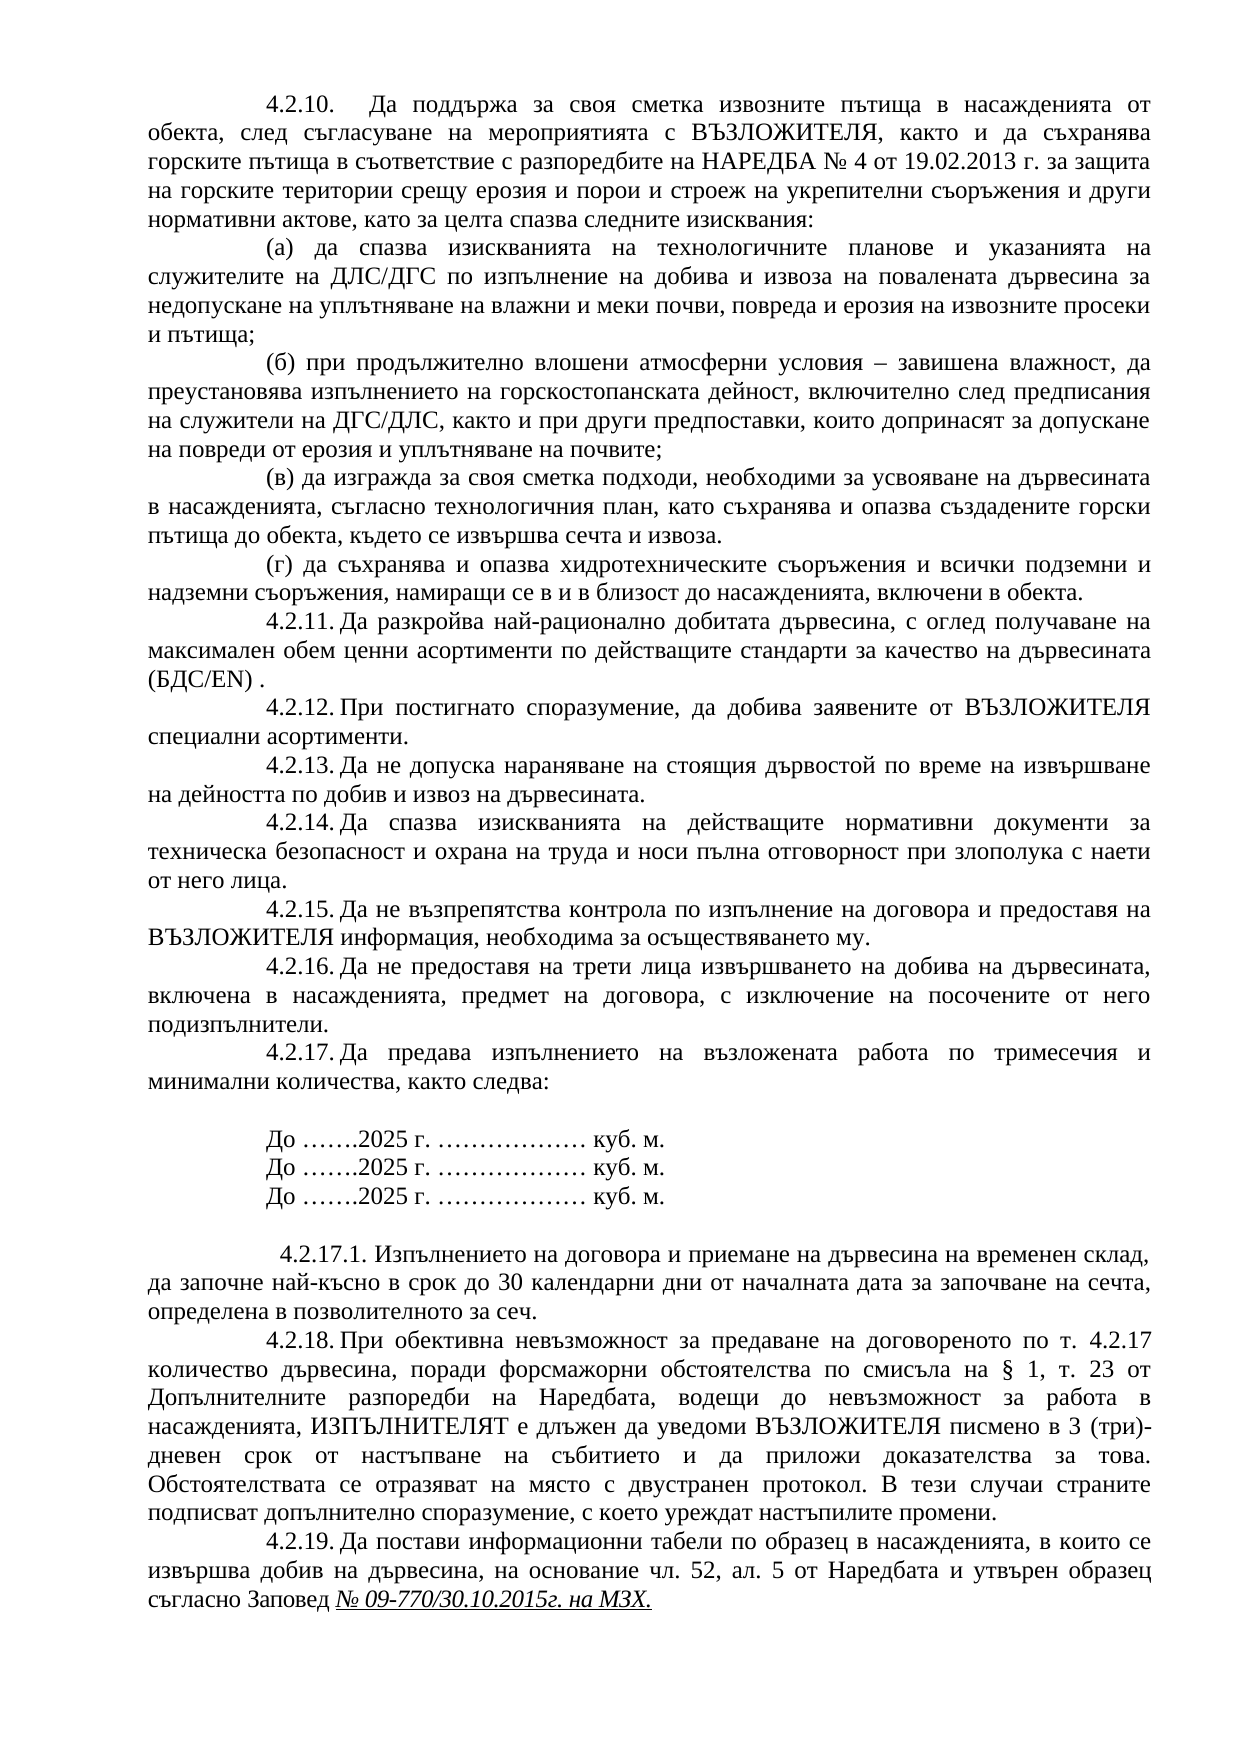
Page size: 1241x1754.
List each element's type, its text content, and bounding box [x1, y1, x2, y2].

text (в) да изгражда за своя сметка подходи, необходими за усвояване на дървесината в насажденията, съгласно технологичния план, като съхранява и опазва създадените горски пътища до обекта, където се извършва сечта и извоза. [148, 462, 1152, 549]
text (г) да съхранява и опазва хидротехническите съоръжения и всички подземни и надземни съоръжения, намиращи се в и в близост до насажденията, включени в обекта. [148, 549, 1152, 606]
list Да не възпрепятства контрола по изпълнение на договора и предоставя на ВЪЗЛОЖИТЕЛЯ информация, необходима за осъществяването му. [148, 894, 1152, 951]
text (а) да спазва изискванията на технологичните планове и указанията на служителите на ДЛС/ДГС по изпълнение на добива и извоза на повалената дървесина за недопускане на уплътняване на влажни и меки почви, повреда и ерозия на извозните просеки и пътища; [148, 232, 1152, 347]
text До …….2025 г. ……………… куб. м. [148, 1152, 1152, 1181]
list Да не предоставя на трети лица извършването на добива на дървесината, включена в насажденията, предмет на договора, с изключение на посочените от него подизпълнители. [148, 951, 1152, 1037]
text До …….2025 г. ……………… куб. м. [148, 1124, 1152, 1152]
list Да постави информационни табели по образец в насажденията, в които се извършва добив на дървесина, на основание чл. 52, ал. 5 от Наредбата и утвърен образец съгласно Заповед № 09-770/30.10.2015г. на МЗХ. [148, 1526, 1152, 1612]
text (б) при продължително влошени атмосферни условия – завишена влажност, да преустановява изпълнението на горскостопанската дейност, включително след предписания на служители на ДГС/ДЛС, както и при други предпоставки, които допринасят за допускане на повреди от ерозия и уплътняване на почвите; [148, 347, 1152, 462]
text До …….2025 г. ……………… куб. м. [148, 1181, 1152, 1210]
list Да предава изпълнението на възложената работа по тримесечия и минимални количества, както следва: [148, 1037, 1152, 1095]
text 4.2.17.1. Изпълнението на договора и приемане на дървесина на временен склад, да започне най-късно в срок до 30 календарни дни от началната дата за започване на сечта, определена в позволителното за сеч. [148, 1239, 1152, 1325]
list При обективна невъзможност за предаване на договореното по т. 4.2.17 количество дървесина, поради форсмажорни обстоятелства по смисъла на § 1, т. 23 от Допълнителните разпоредби на Наредбата, водещи до невъзможност за работа в насажденията, ИЗПЪЛНИТЕЛЯТ е длъжен да уведоми ВЪЗЛОЖИТЕЛЯ писмено в 3 (три)-дневен срок от настъпване на събитието и да приложи доказателства за това. Обстоятелствата се отразяват на място с двустранен протокол. В тези случаи страните подписват допълнително споразумение, с което уреждат настъпилите промени. [148, 1325, 1152, 1526]
list При постигнато споразумение, да добива заявените от ВЪЗЛОЖИТЕЛЯ специални асортименти. [148, 692, 1152, 750]
list Да поддържа за своя сметка извозните пътища в насажденията от обекта, след съгласуване на мероприятията с ВЪЗЛОЖИТЕЛЯ, както и да съхранява горските пътища в съответствие с разпоредбите на НАРЕДБА № 4 от 19.02.2013 г. за защита на горските територии срещу ерозия и порои и строеж на укрепителни съоръжения и други нормативни актове, като за целта спазва следните изисквания: [148, 89, 1152, 232]
list Да спазва изискванията на действащите нормативни документи за техническа безопасност и охрана на труда и носи пълна отговорност при злополука с наети от него лица. [148, 807, 1152, 894]
list Да разкройва най-рационално добитата дървесина, с оглед получаване на максимален обем ценни асортименти по действащите стандарти за качество на дървесината (БДС/ЕN) . [148, 606, 1152, 692]
list Да не допуска нараняване на стоящия дървостой по време на извършване на дейността по добив и извоз на дървесината. [148, 750, 1152, 807]
